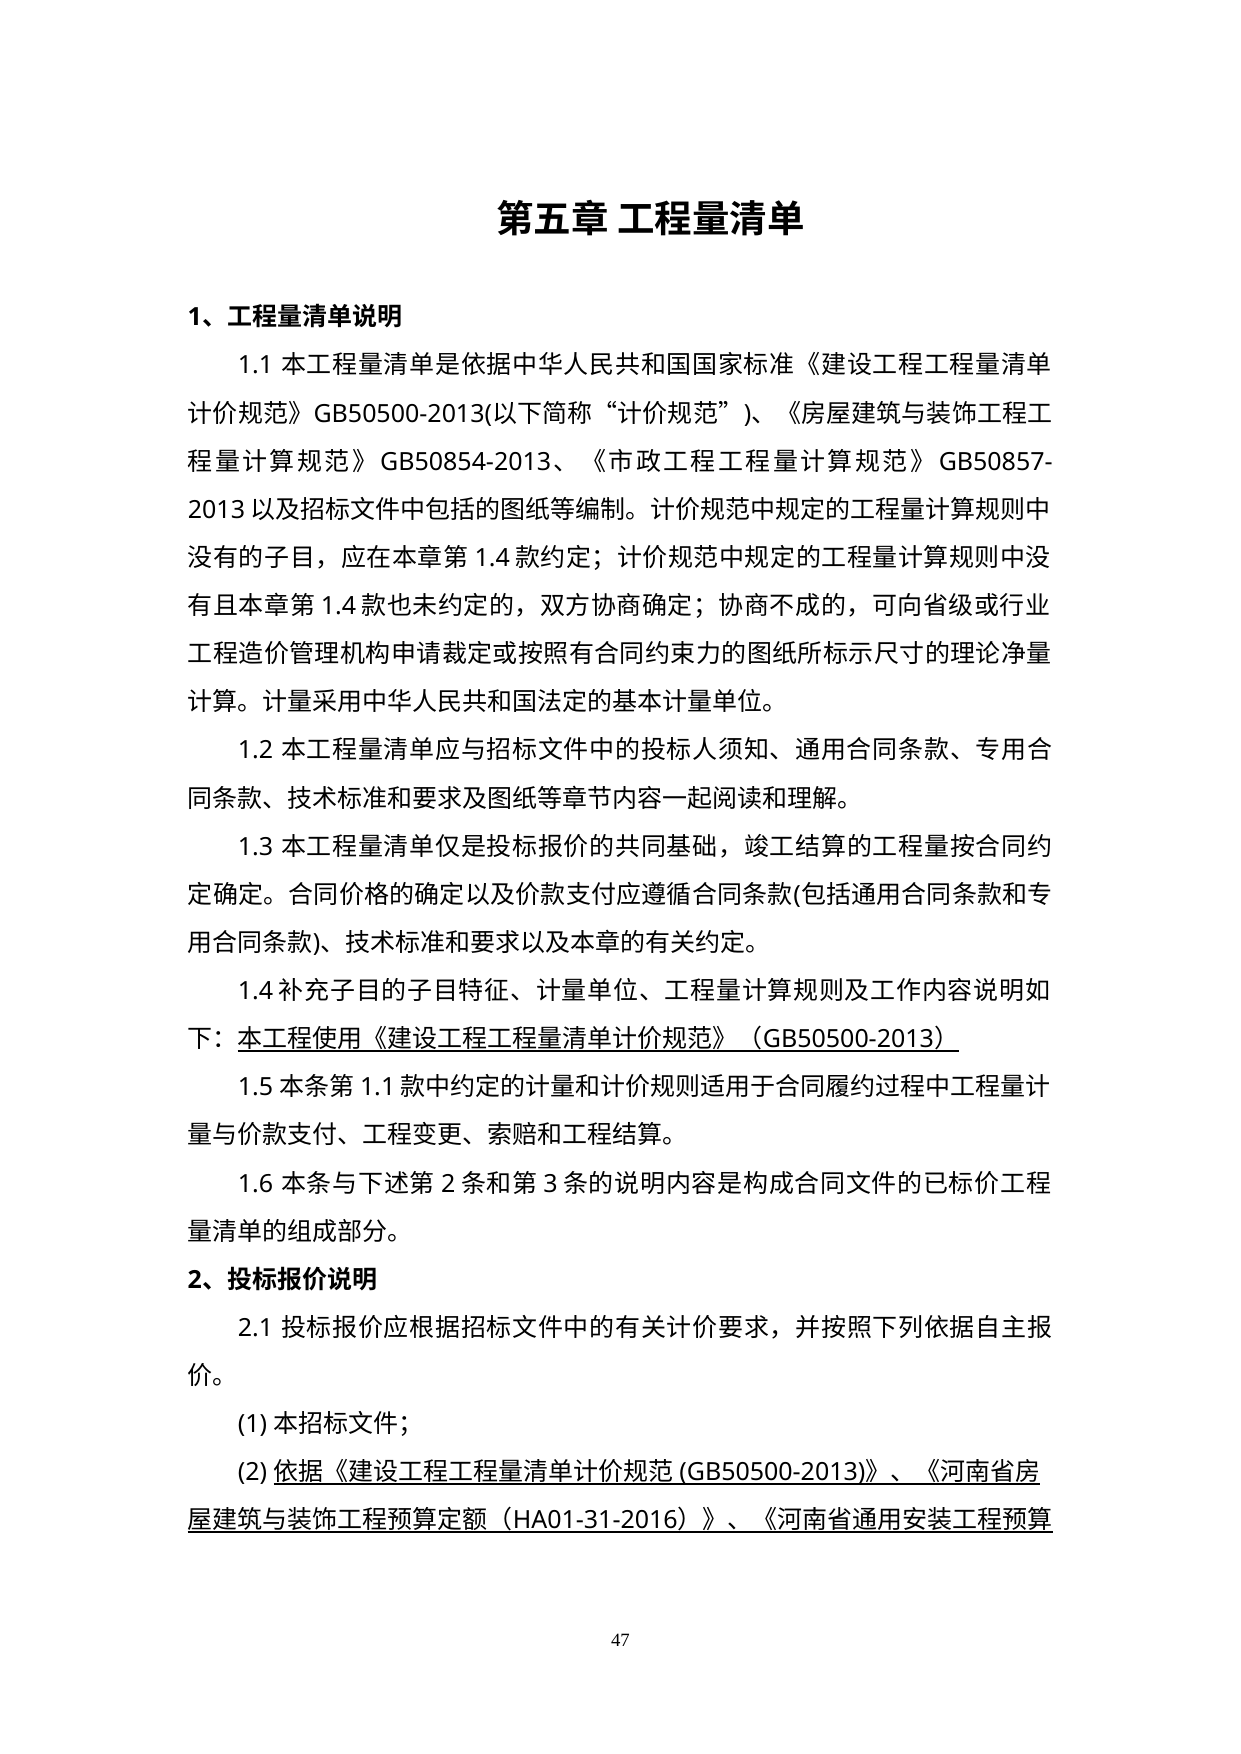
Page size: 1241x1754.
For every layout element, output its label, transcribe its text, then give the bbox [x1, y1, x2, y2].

text 1.4补充子目的子目特征、计量单位、工程量计算规则及工作内容说明如下：本工程使用《建设工程工程量清单计价规范》（GB50500-2013） [188, 965, 1053, 1061]
text 1.5 本条第1.1款中约定的计量和计价规则适用于合同履约过程中工程量计量与价款支付、工程变更、索赔和工程结算。 [188, 1061, 1053, 1157]
text 1.3 本工程量清单仅是投标报价的共同基础，竣工结算的工程量按合同约定确定。合同价格的确定以及价款支付应遵循合同条款(包括通用合同条款和专用合同条款)、技术标准和要求以及本章的有关约定。 [188, 820, 1053, 965]
text 1.6 本条与下述第2条和第3条的说明内容是构成合同文件的已标价工程量清单的组成部分。 [188, 1157, 1053, 1253]
text (1) 本招标文件； [188, 1398, 1053, 1446]
text 2、投标报价说明 [187, 1253, 1053, 1302]
text 2.1 投标报价应根据招标文件中的有关计价要求，并按照下列依据自主报价。 [188, 1302, 1053, 1398]
text 1、工程量清单说明 [187, 291, 1053, 339]
text 1.1 本工程量清单是依据中华人民共和国国家标准《建设工程工程量清单计价规范》GB50500-2013(以下简称“计价规范”)、《房屋建筑与装饰工程工程量计算规范》GB50854-2013、《市政工程工程量计算规范》GB50857-2013以及招标文件中包括的图纸等编制。计价规范中规定的工程量计算规则中没有的子目，应在本章第1.4款约定；计价规范中规定的工程量计算规则中没有且本章第1.4款也未约定的，双方协商确定；协商不成的，可向省级或行业工程造价管理机构申请裁定或按照有合同约束力的图纸所标示尺寸的理论净量计算。计量采用中华人民共和国法定的基本计量单位。 [188, 339, 1053, 724]
text 1.2 本工程量清单应与招标文件中的投标人须知、通用合同条款、专用合同条款、技术标准和要求及图纸等章节内容一起阅读和理解。 [188, 724, 1053, 820]
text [188, 1446, 1053, 1531]
text 第五章 工程量清单 [187, 168, 1113, 264]
